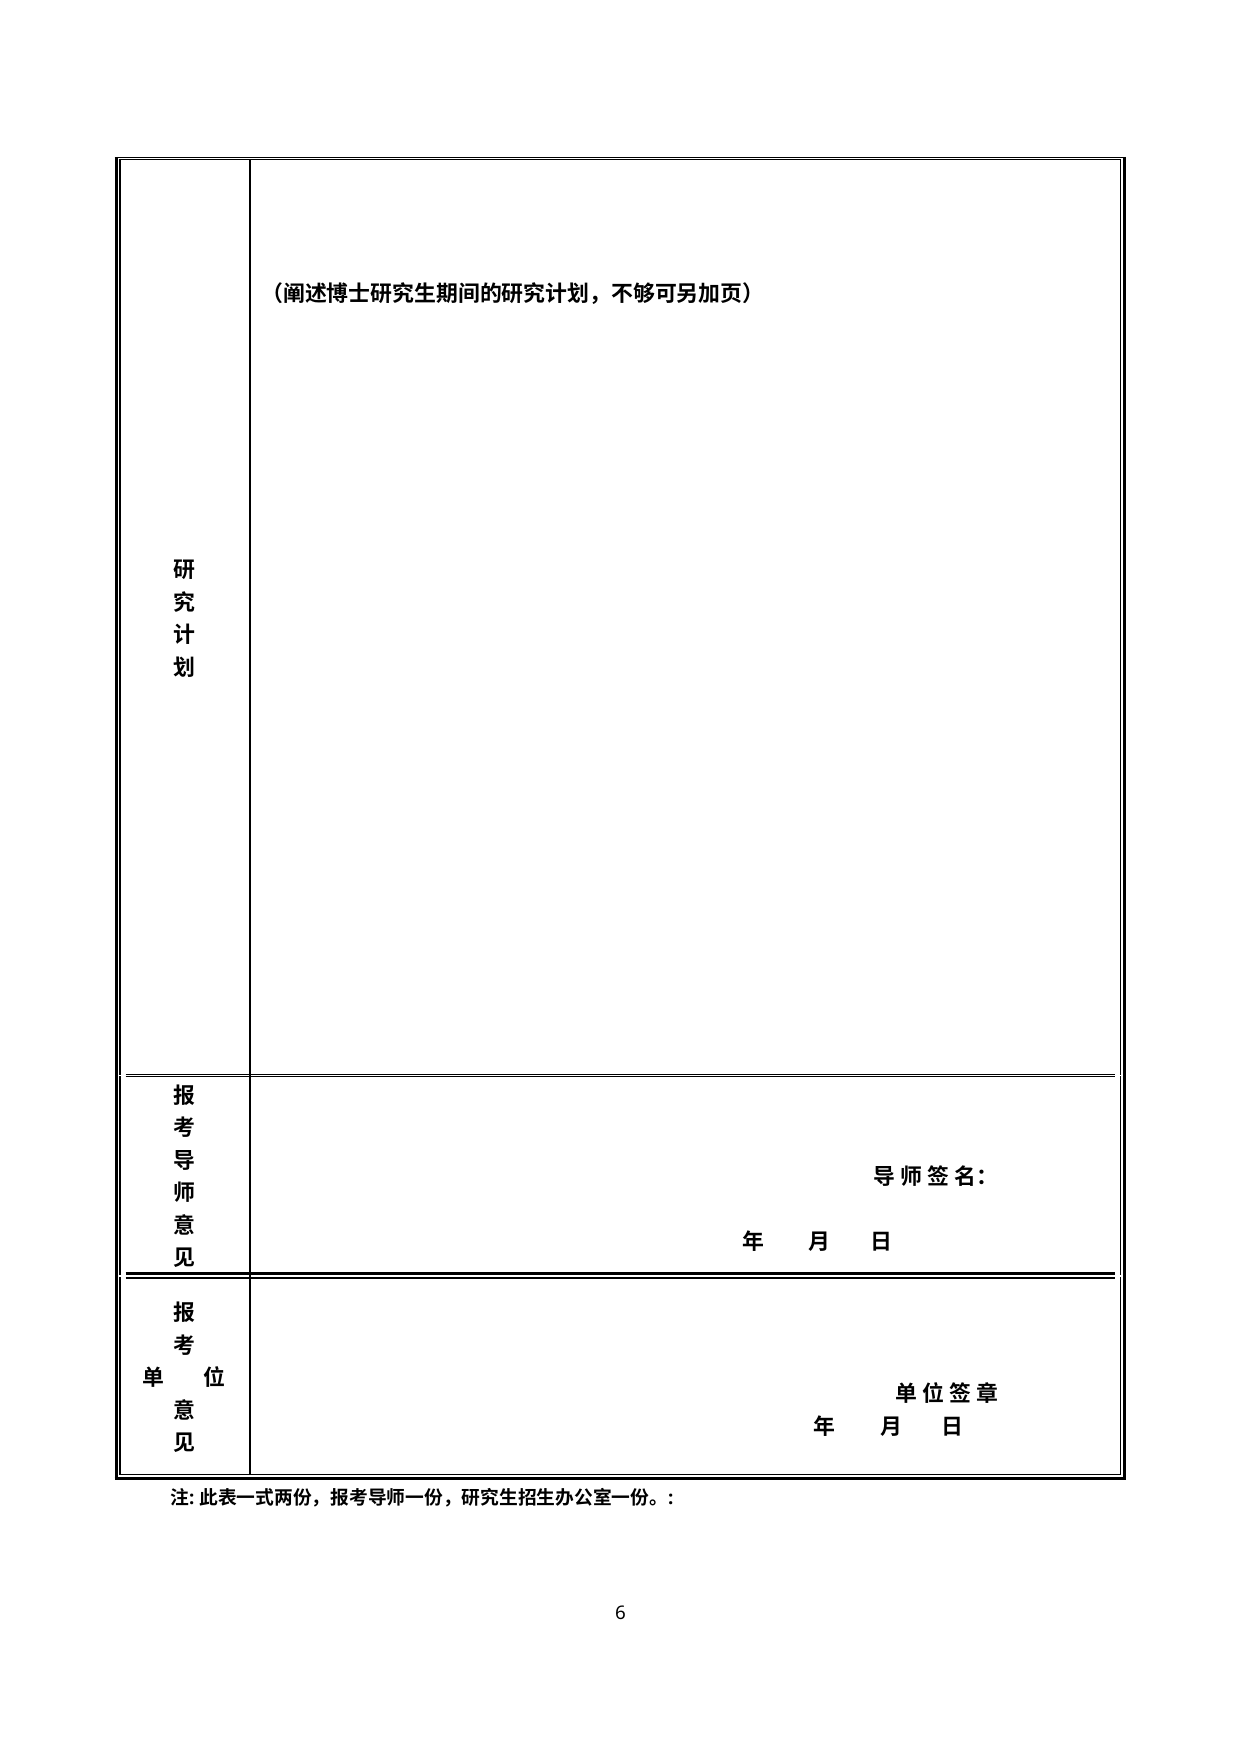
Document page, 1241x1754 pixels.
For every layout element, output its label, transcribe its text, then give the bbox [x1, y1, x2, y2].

table_cell （阐述博士研究生期间的研究计划，不够可另加页） [251, 160, 1120, 1074]
table_cell 研 究 计 划 [121, 160, 249, 1074]
table_cell 报 考 单 位 意 见 [118, 1272, 249, 1473]
table_cell 单 位 签 章 年 月 日 [251, 1272, 1123, 1473]
table_cell 报 考 导 师 意 见 [118, 1074, 249, 1272]
text 注: 此表一式两份，报考导师一份，研究生招生办公室一份。: [170, 1480, 1070, 1512]
table_cell 导 师 签 名： 年 月 日 [251, 1074, 1123, 1272]
